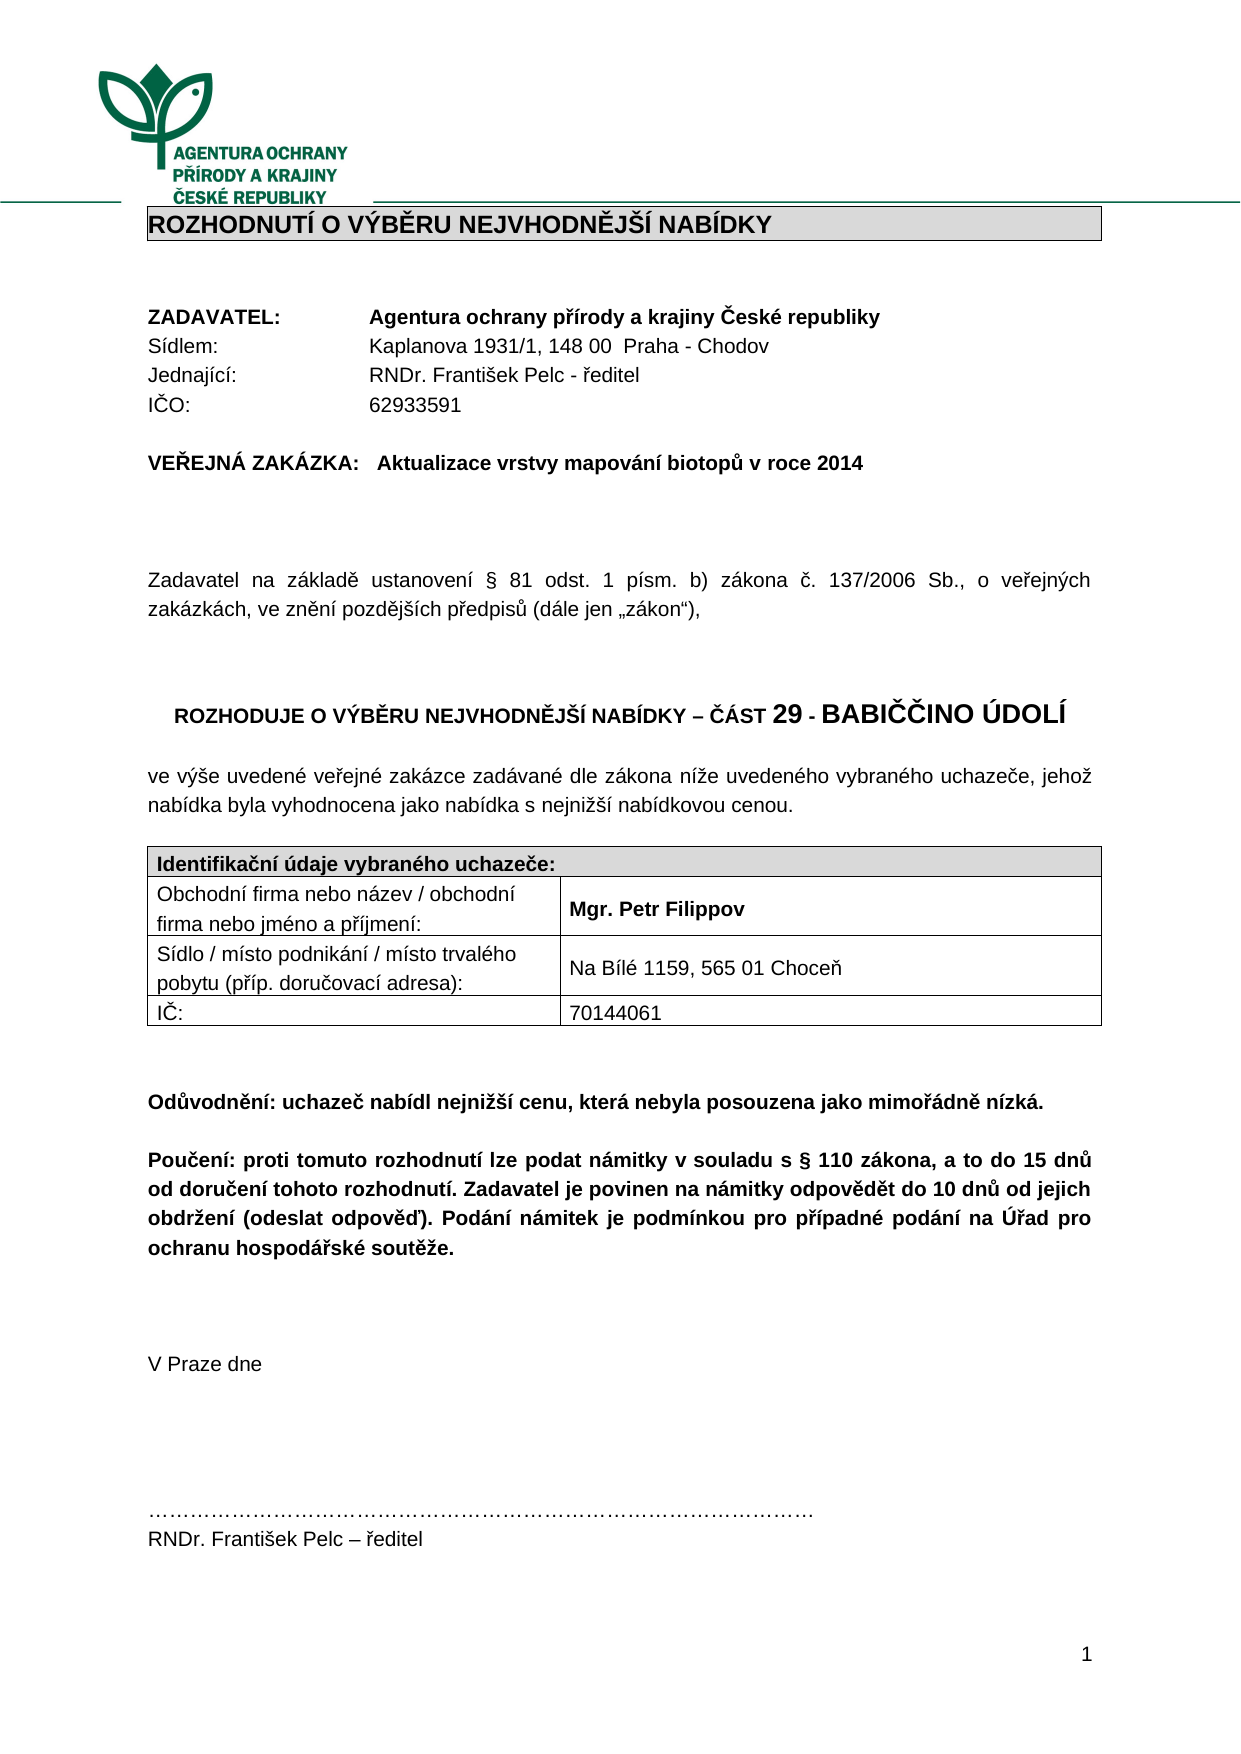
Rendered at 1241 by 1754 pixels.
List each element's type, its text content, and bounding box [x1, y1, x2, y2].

text …………………………………………………………………………………… [148, 1493, 1092, 1522]
table_cell Mgr. Petr Filippov [561, 877, 1101, 935]
text Sídlem: Kaplanova 1931/1, 148 00 Praha - Chodov [148, 329, 1092, 358]
table_cell Obchodní firma nebo název / obchodní firma nebo jméno a příjmení: [148, 877, 560, 935]
table_cell 70144061 [561, 996, 1101, 1025]
table_cell Na Bílé 1159, 565 01 Choceň [561, 936, 1101, 995]
text ZADAVATEL: Agentura ochrany přírody a krajiny České republiky [148, 300, 1092, 329]
text V Praze dne [148, 1347, 1092, 1376]
title Rozhodnutí o VÝBĚRU NEJVHODNĚJŠÍ NABÍDKY [148, 207, 1101, 240]
table_cell Sídlo / místo podnikání / místo trvalého pobytu (příp. doručovací adresa): [148, 936, 560, 995]
picture [0, 0, 1241, 209]
text Zadavatel na základě ustanovení § 81 odst. 1 písm. b) zákona č. 137/2006 Sb., o veřejných zakázkách, ve znění pozdějších předpisů (dále jen „zákon“), [148, 562, 1092, 621]
table_header Identifikační údaje vybraného uchazeče: [148, 847, 1101, 876]
text RNDr. František Pelc – ředitel [148, 1522, 1092, 1551]
text Jednající: RNDr. František Pelc - ředitel [148, 358, 1092, 387]
text IČO: 62933591 [148, 387, 1092, 416]
table_cell IČ: [148, 996, 560, 1025]
text VEŘEJNÁ ZAKÁZKA: Aktualizace vrstvy mapování biotopů v roce 2014 [148, 446, 1092, 475]
subtitle RozhodUJE o výběru nejvhodnější nabídky – část 29 - Babiččino údolí [148, 698, 1092, 729]
text Odůvodnění: uchazeč nabídl nejnižší cenu, která nebyla posouzena jako mimořádně nízká. [148, 1084, 1092, 1113]
subtitle ve výše uvedené veřejné zakázce zadávané dle zákona níže uvedeného vybraného uchazeče, jehož nabídka byla vyhodnocena jako nabídka s nejnižší nabídkovou cenou. [148, 758, 1092, 817]
text Poučení: proti tomuto rozhodnutí lze podat námitky v souladu s § 110 zákona, a to do 15 dnů od doručení tohoto rozhodnutí. Zadavatel je povinen na námitky odpovědět do 10 dnů od jejich obdržení (odeslat odpověď). Podání námitek je podmínkou pro případné podání na Úřad pro ochranu hospodářské soutěže. [148, 1143, 1092, 1259]
